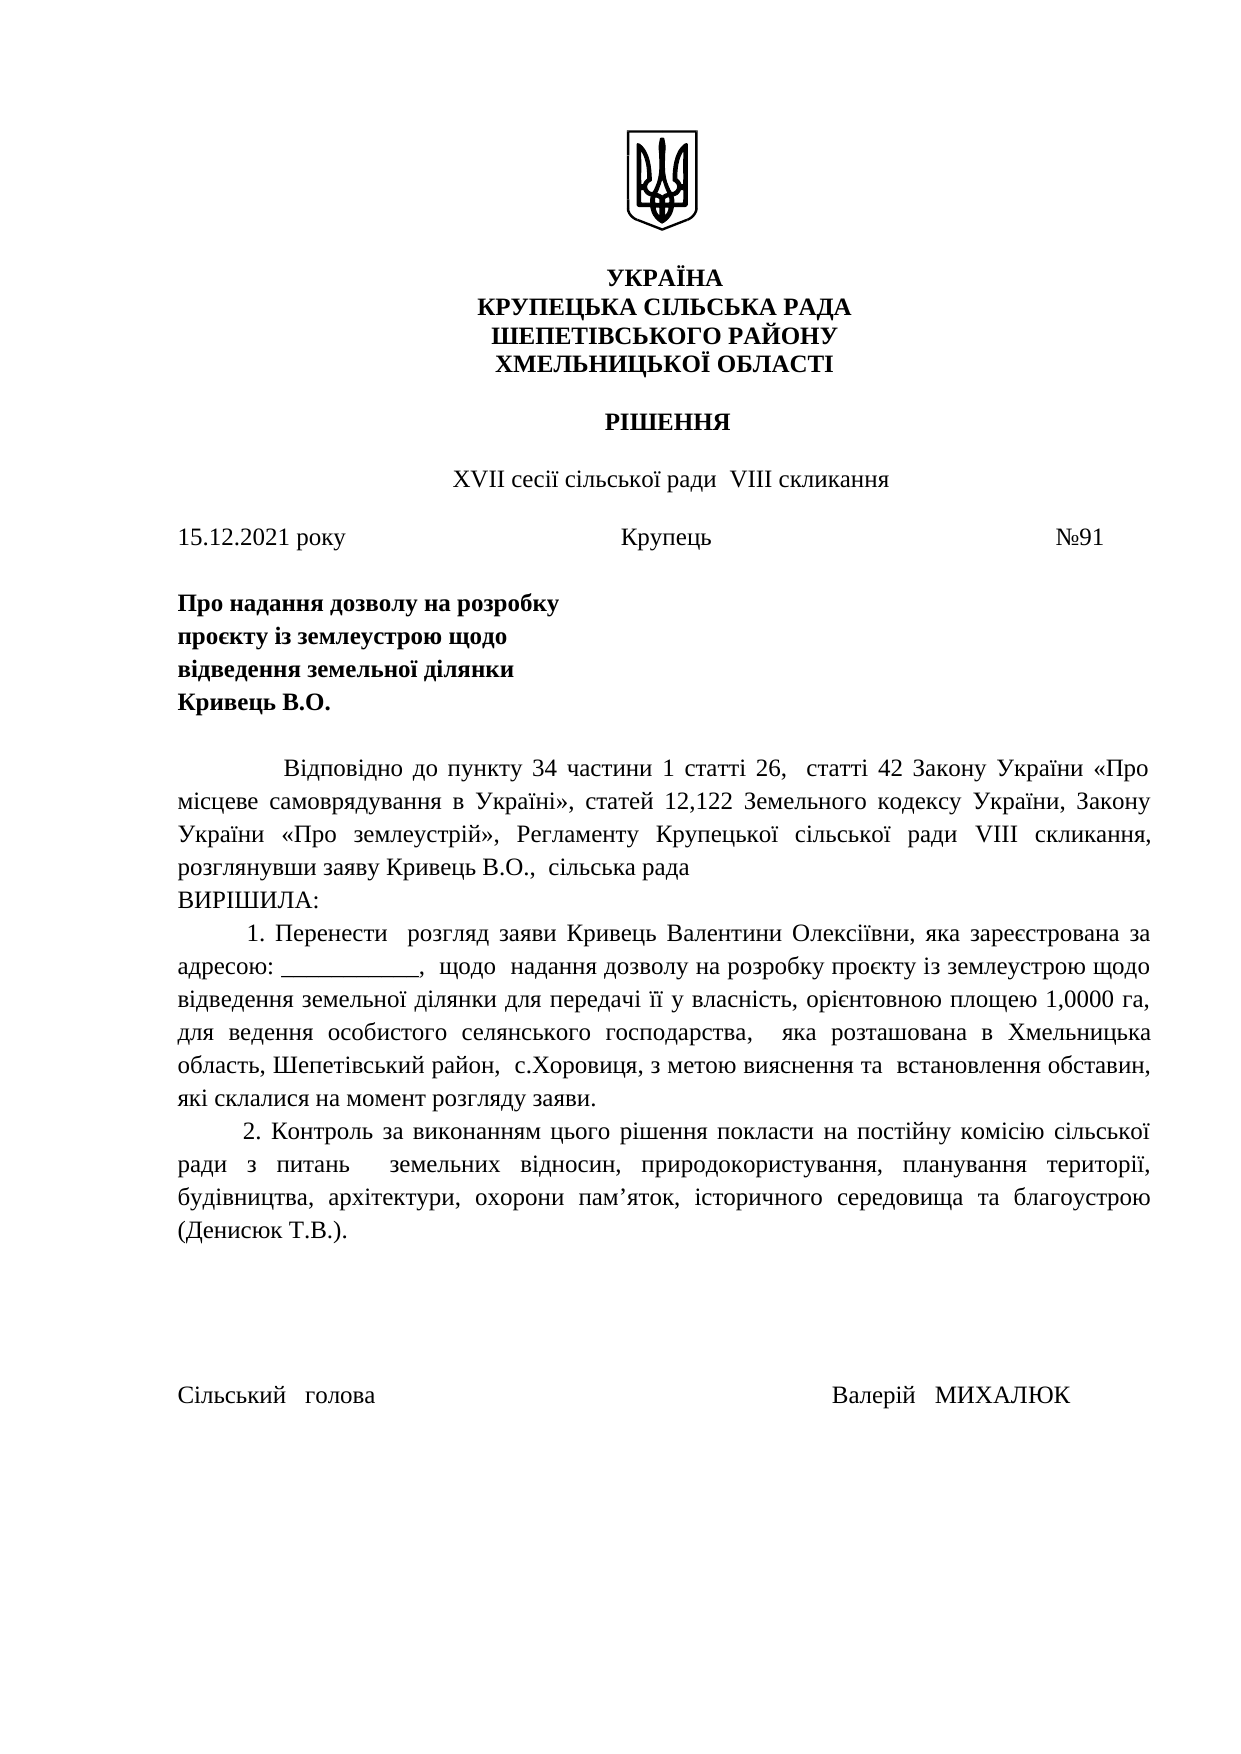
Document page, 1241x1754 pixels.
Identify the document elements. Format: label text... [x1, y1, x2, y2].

text 1. Перенести розгляд заяви Кривець Валентини Олексіївни, яка зареєстрована за адресою: ___________, щодо надання дозволу на розробку проєкту із землеустрою щодо відведення земельної ділянки для передачі її у власність, орієнтовною площею 1,0000 га, для ведення особистого селянського господарства, яка розташована в Хмельницька область, Шепетівський район, с.Хоровиця, з метою вияснення та встановлення обставин, які склалися на момент розгляду заяви. [177, 918, 1152, 1112]
text Відповідно до пункту 34 частини 1 статті 26, статті 42 Закону України «Про місцеве самоврядування в Україні», статей 12,122 Земельного кодексу України, Закону України «Про землеустрій», Регламенту Крупецької сільської ради VIII скликання, розглянувши заяву Кривець В.О., сільська рада [177, 753, 1152, 881]
text ХVІІ сесії сільської ради VІІІ скликання [177, 464, 1152, 493]
text 2. Контроль за виконанням цього рішення покласти на постійну комісію сільської ради з питань земельних відносин, природокористування, планування території, будівництва, архітектури, охорони пам’яток, історичного середовища та благоустрою (Денисюк Т.В.). [177, 1116, 1152, 1244]
text 15.12.2021 року Крупець №91 [177, 522, 1152, 551]
text УКРАЇНА [177, 263, 1152, 292]
text відведення земельної ділянки [177, 654, 1152, 683]
text Про надання дозволу на розробку [177, 588, 1152, 617]
text Сільський голова Валерій МИХАЛЮК [177, 1381, 1152, 1409]
text РІШЕННЯ [177, 407, 1152, 436]
text ВИРІШИЛА: [177, 885, 1152, 914]
text КРУПЕЦЬКА СІЛЬСЬКА РАДА [177, 292, 1152, 321]
text ХМЕЛЬНИЦЬКОЇ ОБЛАСТІ [177, 349, 1152, 378]
text ШЕПЕТІВСЬКОГО РАЙОНУ [177, 321, 1152, 349]
text проєкту із землеустрою щодо [177, 621, 1152, 650]
text Кривець В.О. [177, 687, 1152, 716]
